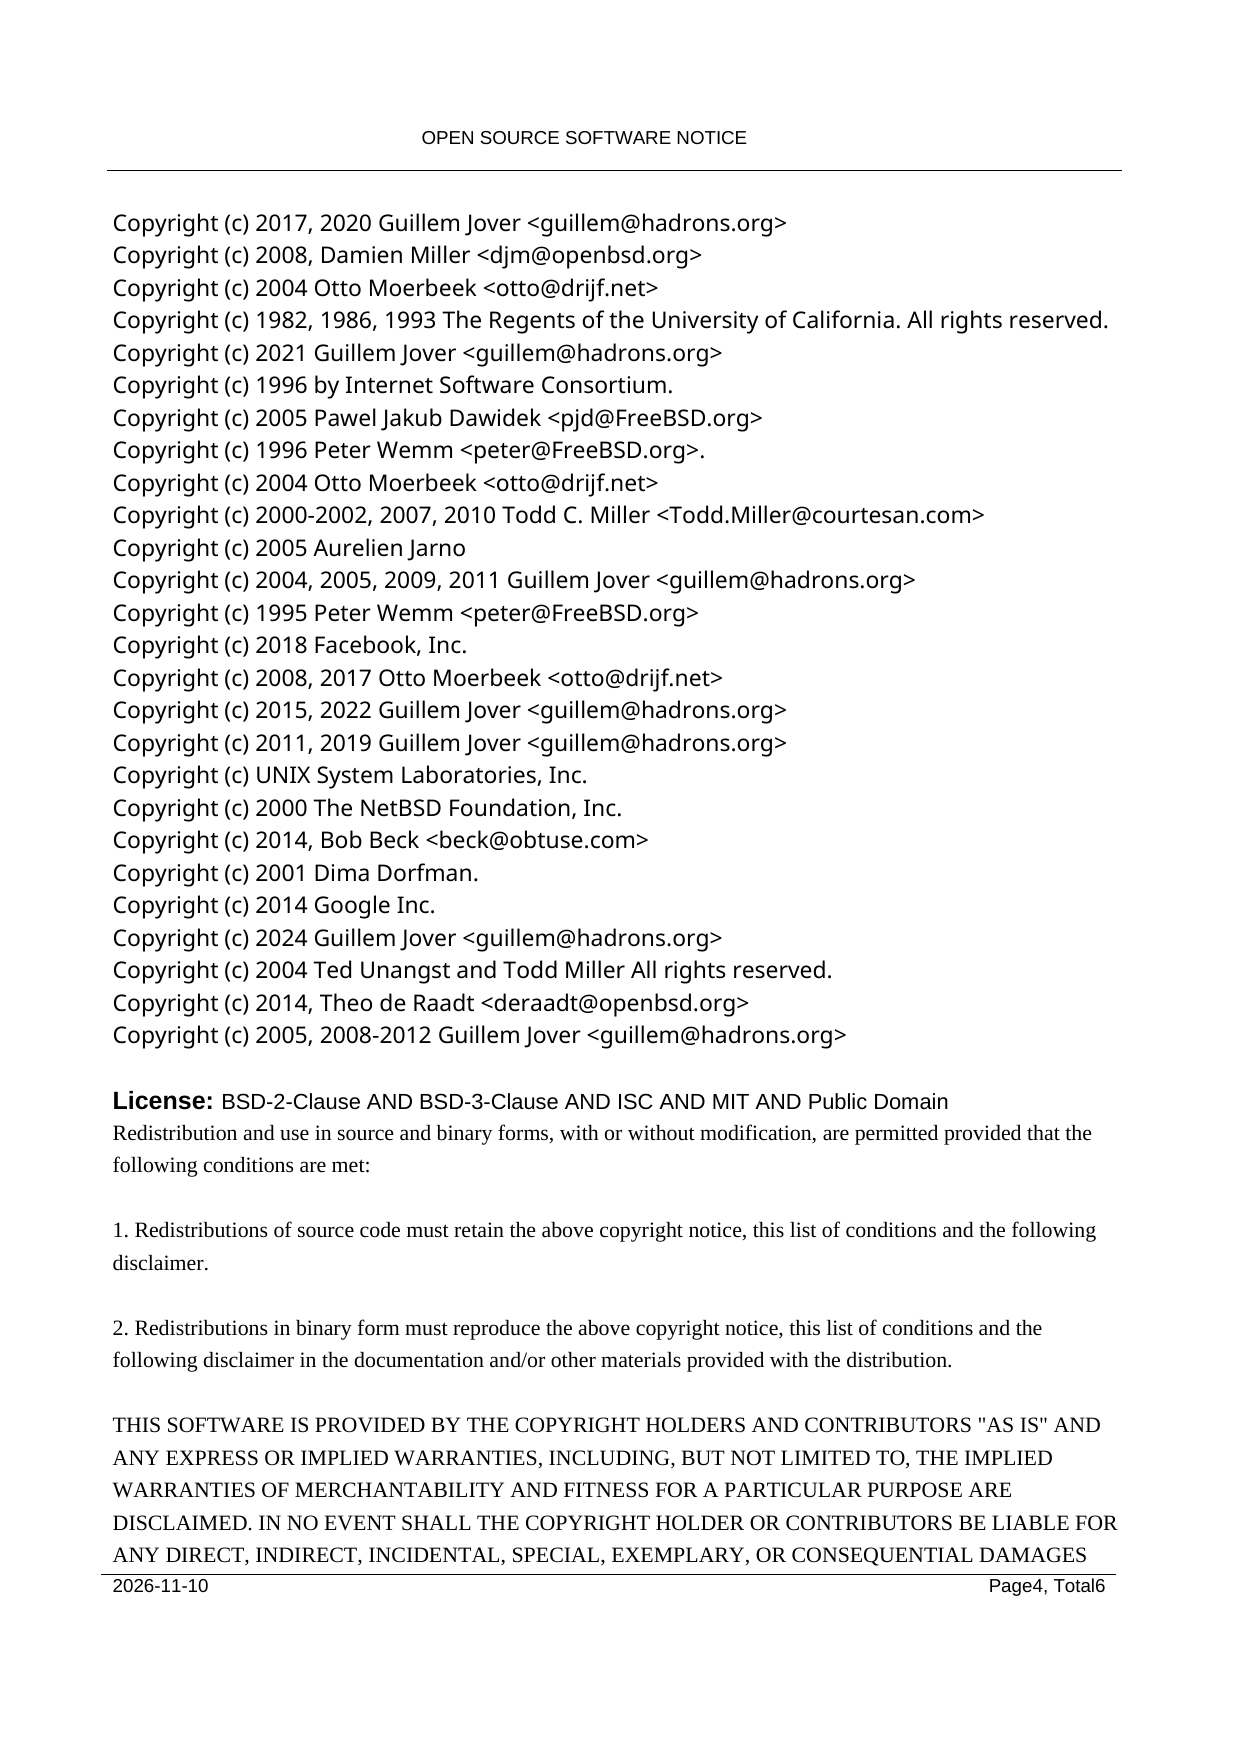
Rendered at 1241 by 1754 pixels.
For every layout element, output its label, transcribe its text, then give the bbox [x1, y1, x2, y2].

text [112, 1116, 1128, 1571]
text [112, 206, 1128, 1084]
text License: BSD-2-Clause AND BSD-3-Clause AND ISC AND MIT AND Public Domain [112, 1084, 1128, 1116]
